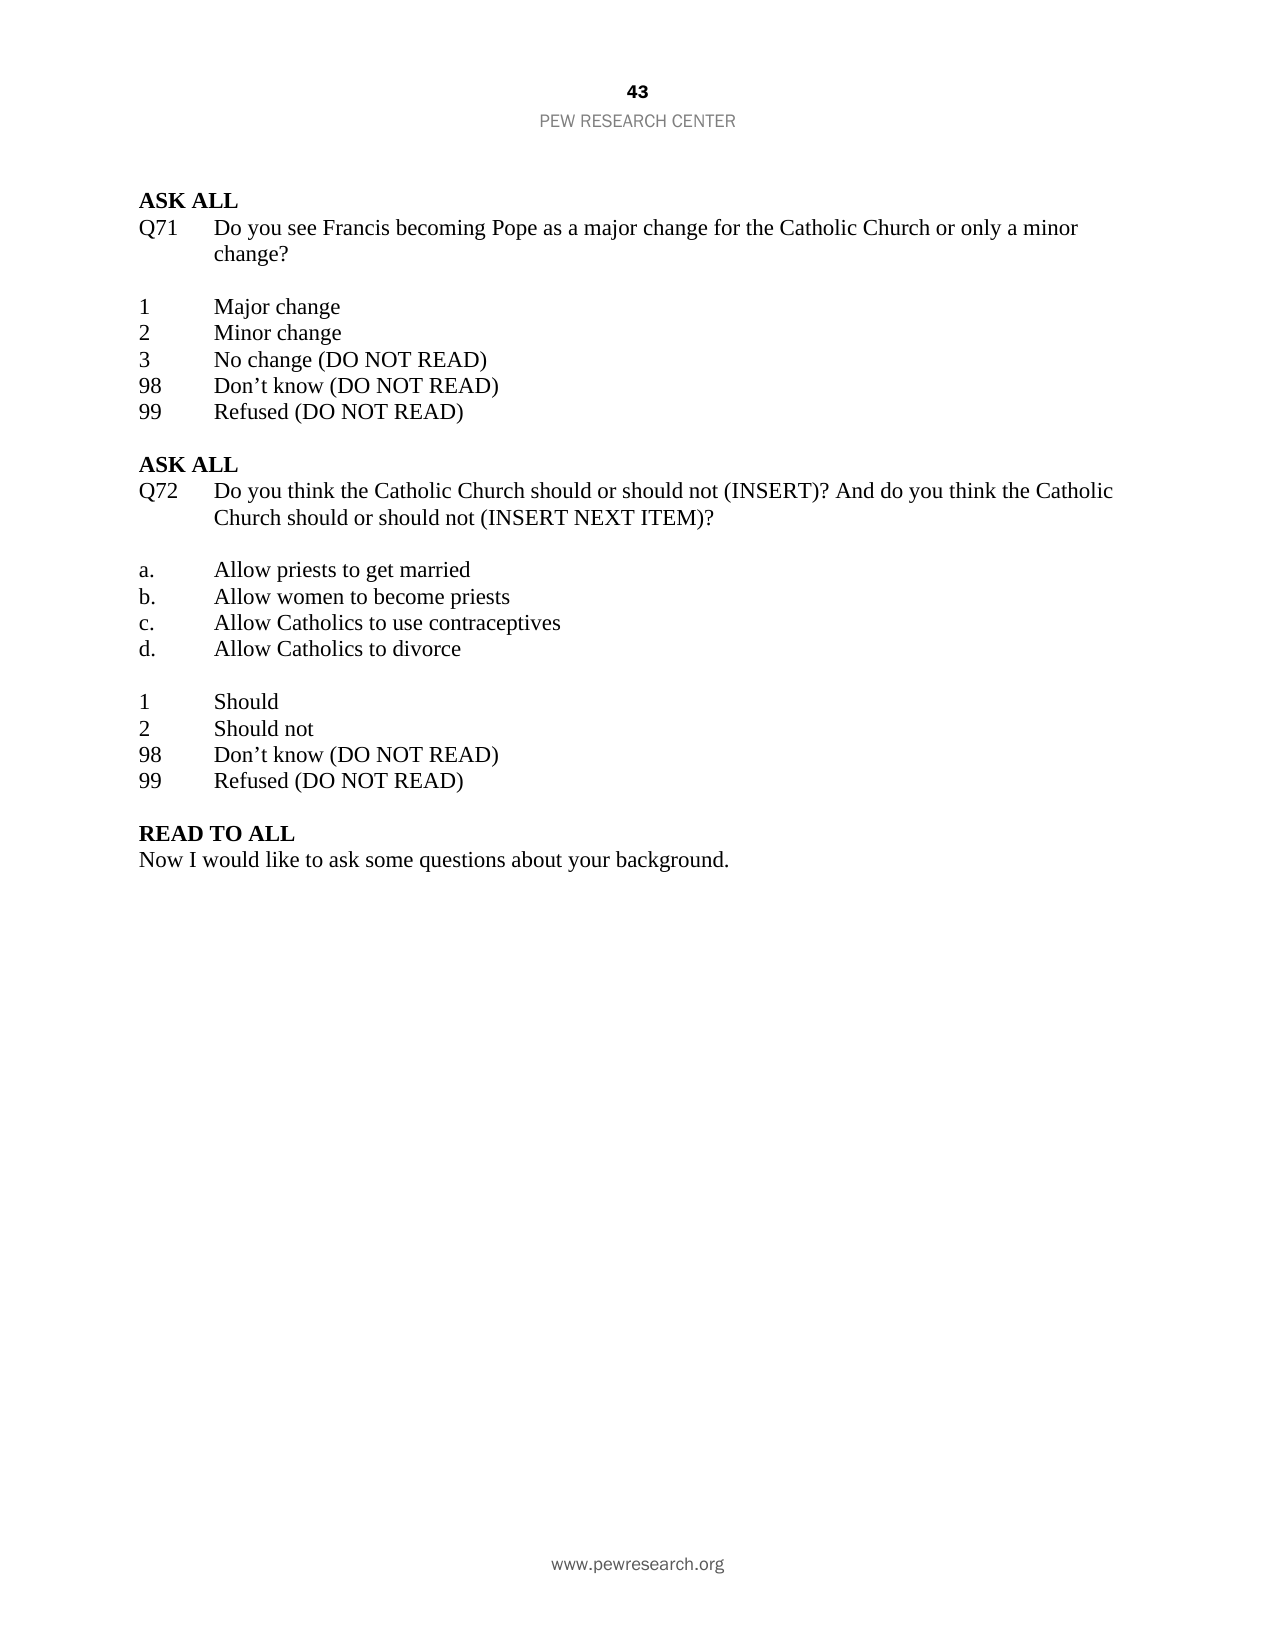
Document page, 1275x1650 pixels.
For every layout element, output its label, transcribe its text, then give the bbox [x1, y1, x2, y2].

text 1 Major change [139, 293, 1136, 319]
text 2 Should not [139, 714, 1136, 741]
text 3 No change (DO NOT READ) [139, 346, 1136, 372]
text 98 Don’t know (DO NOT READ) [139, 741, 1136, 767]
text 98 Don’t know (DO NOT READ) [139, 372, 1136, 398]
text 2 Minor change [139, 319, 1136, 346]
text b. Allow women to become priests [139, 583, 1136, 609]
text READ TO ALL [139, 820, 1136, 846]
text ASK ALL [139, 187, 1136, 214]
text Now I would like to ask some questions about your background. [139, 846, 1136, 873]
text 99 Refused (DO NOT READ) [139, 398, 1136, 425]
text d. Allow Catholics to divorce [139, 636, 1136, 662]
text 99 Refused (DO NOT READ) [139, 767, 1136, 794]
text ASK ALL [139, 451, 1136, 477]
text Q72 Do you think the Catholic Church should or should not (INSERT)? And do you think the Catholic Church should or should not (INSERT NEXT ITEM)? [139, 477, 1136, 530]
text a. Allow priests to get married [139, 556, 1136, 583]
text c. Allow Catholics to use contraceptives [139, 609, 1136, 636]
text 1 Should [139, 688, 1136, 714]
text Q71 Do you see Francis becoming Pope as a major change for the Catholic Church or only a minor change? [139, 214, 1136, 267]
